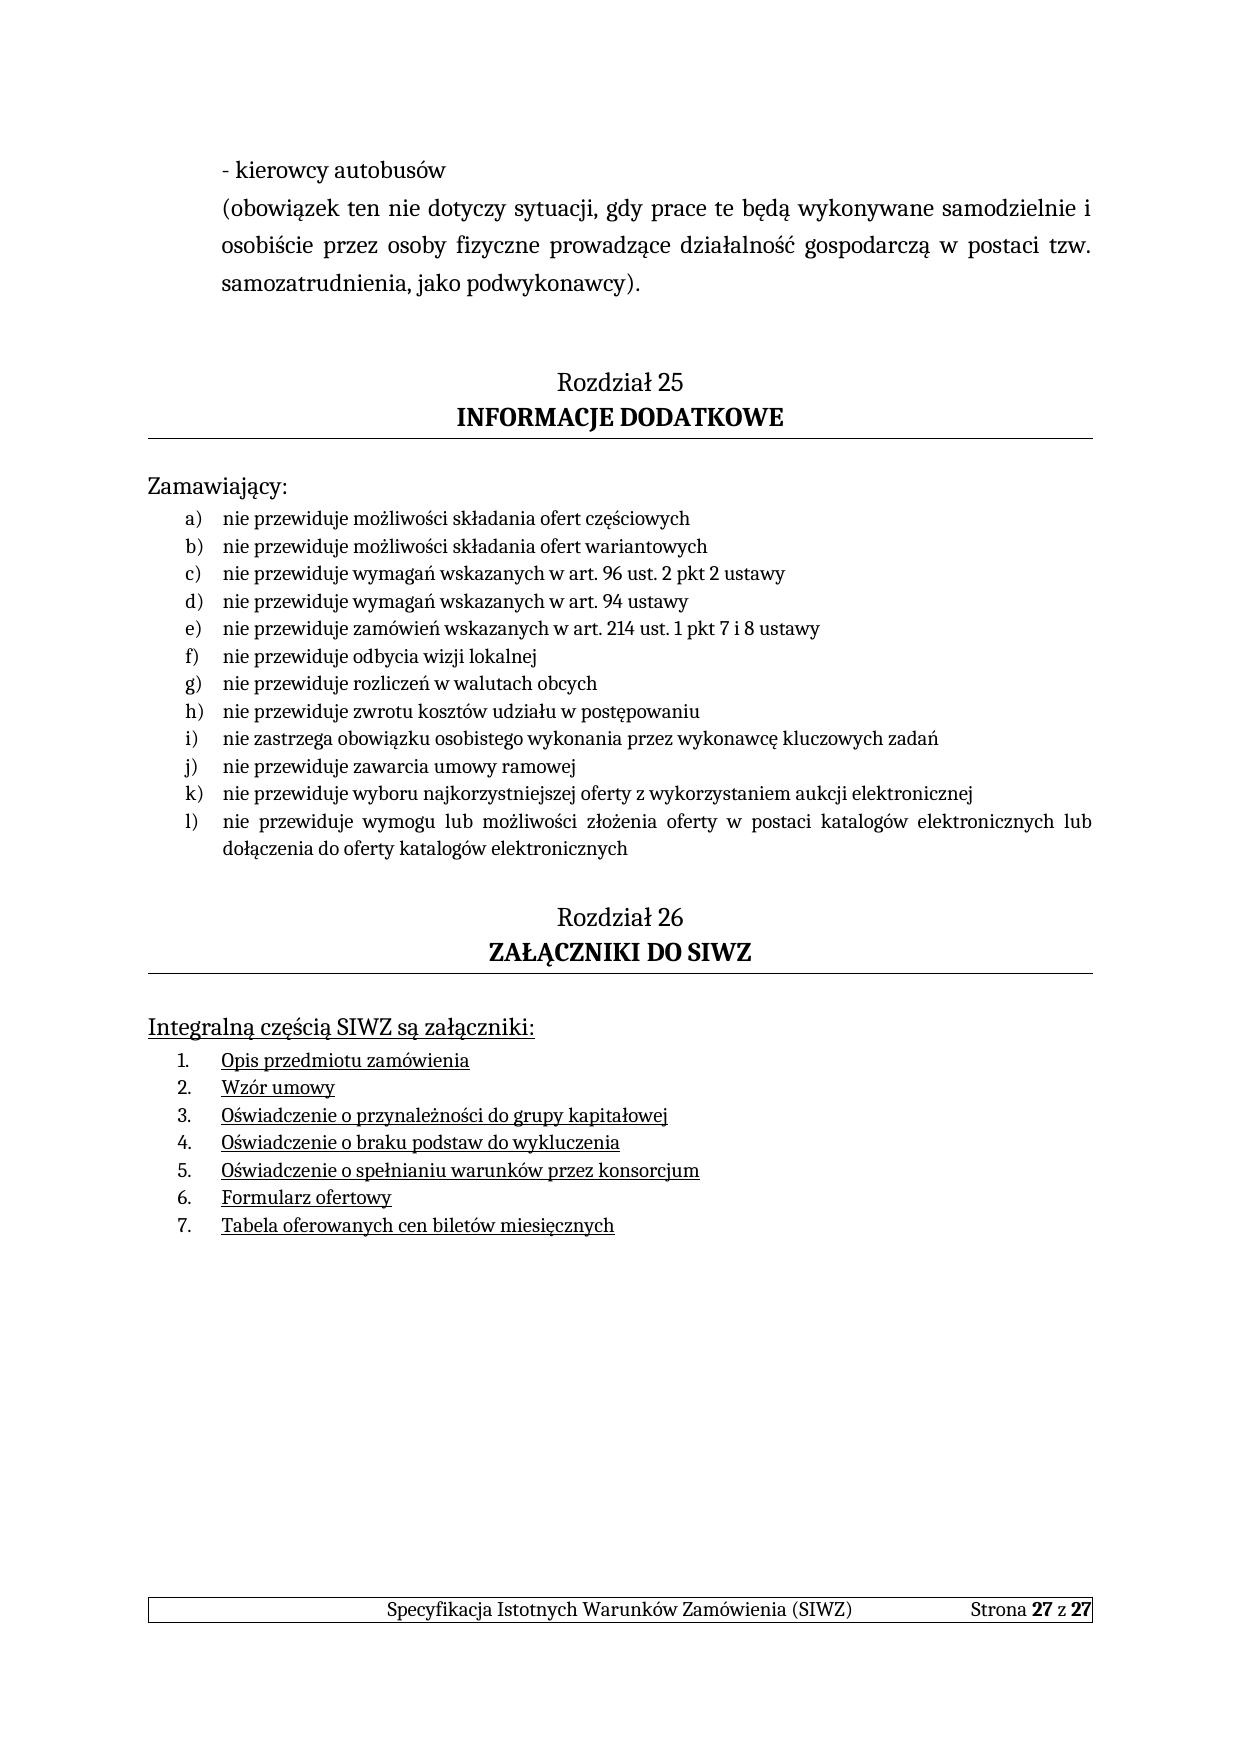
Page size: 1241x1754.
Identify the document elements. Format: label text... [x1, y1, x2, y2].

list Wzór umowy [177, 1076, 1093, 1100]
list nie przewiduje wymagań wskazanych w art. 96 ust. 2 pkt 2 ustawy [185, 562, 1093, 586]
list Oświadczenie o spełnianiu warunków przez konsorcjum [177, 1158, 1093, 1182]
list nie przewiduje wymogu lub możliwości złożenia oferty w postaci katalogów elektronicznych lub dołączenia do oferty katalogów elektronicznych [185, 809, 1093, 861]
table_header Rozdział 25 INFORMACJE DODATKOWE [148, 367, 1092, 438]
list nie przewiduje zamówień wskazanych w art. 214 ust. 1 pkt 7 i 8 ustawy [185, 617, 1093, 641]
list nie przewiduje odbycia wizji lokalnej [185, 644, 1093, 668]
list - kierowcy autobusów [221, 148, 1093, 185]
table_header Rozdział 26 ZAŁĄCZNIKI DO SIWZ [148, 902, 1093, 973]
list nie przewiduje rozliczeń w walutach obcych [185, 672, 1093, 696]
list nie przewiduje możliwości składania ofert wariantowych [185, 534, 1093, 558]
list Opis przedmiotu zamówienia [177, 1048, 1093, 1072]
list nie przewiduje możliwości składania ofert częściowych [185, 507, 1093, 531]
list Oświadczenie o braku podstaw do wykluczenia [177, 1131, 1093, 1155]
list nie przewiduje zawarcia umowy ramowej [185, 754, 1093, 778]
list Oświadczenie o przynależności do grupy kapitałowej [177, 1103, 1093, 1127]
list nie przewiduje wymagań wskazanych w art. 94 ustawy [185, 589, 1093, 613]
text Integralną częścią SIWZ są załączniki: [148, 1013, 1093, 1042]
list nie przewiduje wyboru najkorzystniejszej oferty z wykorzystaniem aukcji elektronicznej [185, 782, 1093, 806]
list Formularz ofertowy [177, 1186, 1093, 1210]
list nie przewiduje zwrotu kosztów udziału w postępowaniu [185, 699, 1093, 723]
list (obowiązek ten nie dotyczy sytuacji, gdy prace te będą wykonywane samodzielnie i osobiście przez osoby fizyczne prowadzące działalność gospodarczą w postaci tzw. samozatrudnienia, jako podwykonawcy). [221, 185, 1093, 298]
list Tabela oferowanych cen biletów miesięcznych [177, 1213, 1093, 1237]
list nie zastrzega obowiązku osobistego wykonania przez wykonawcę kluczowych zadań [185, 727, 1093, 751]
text Zamawiający: [148, 472, 1093, 501]
